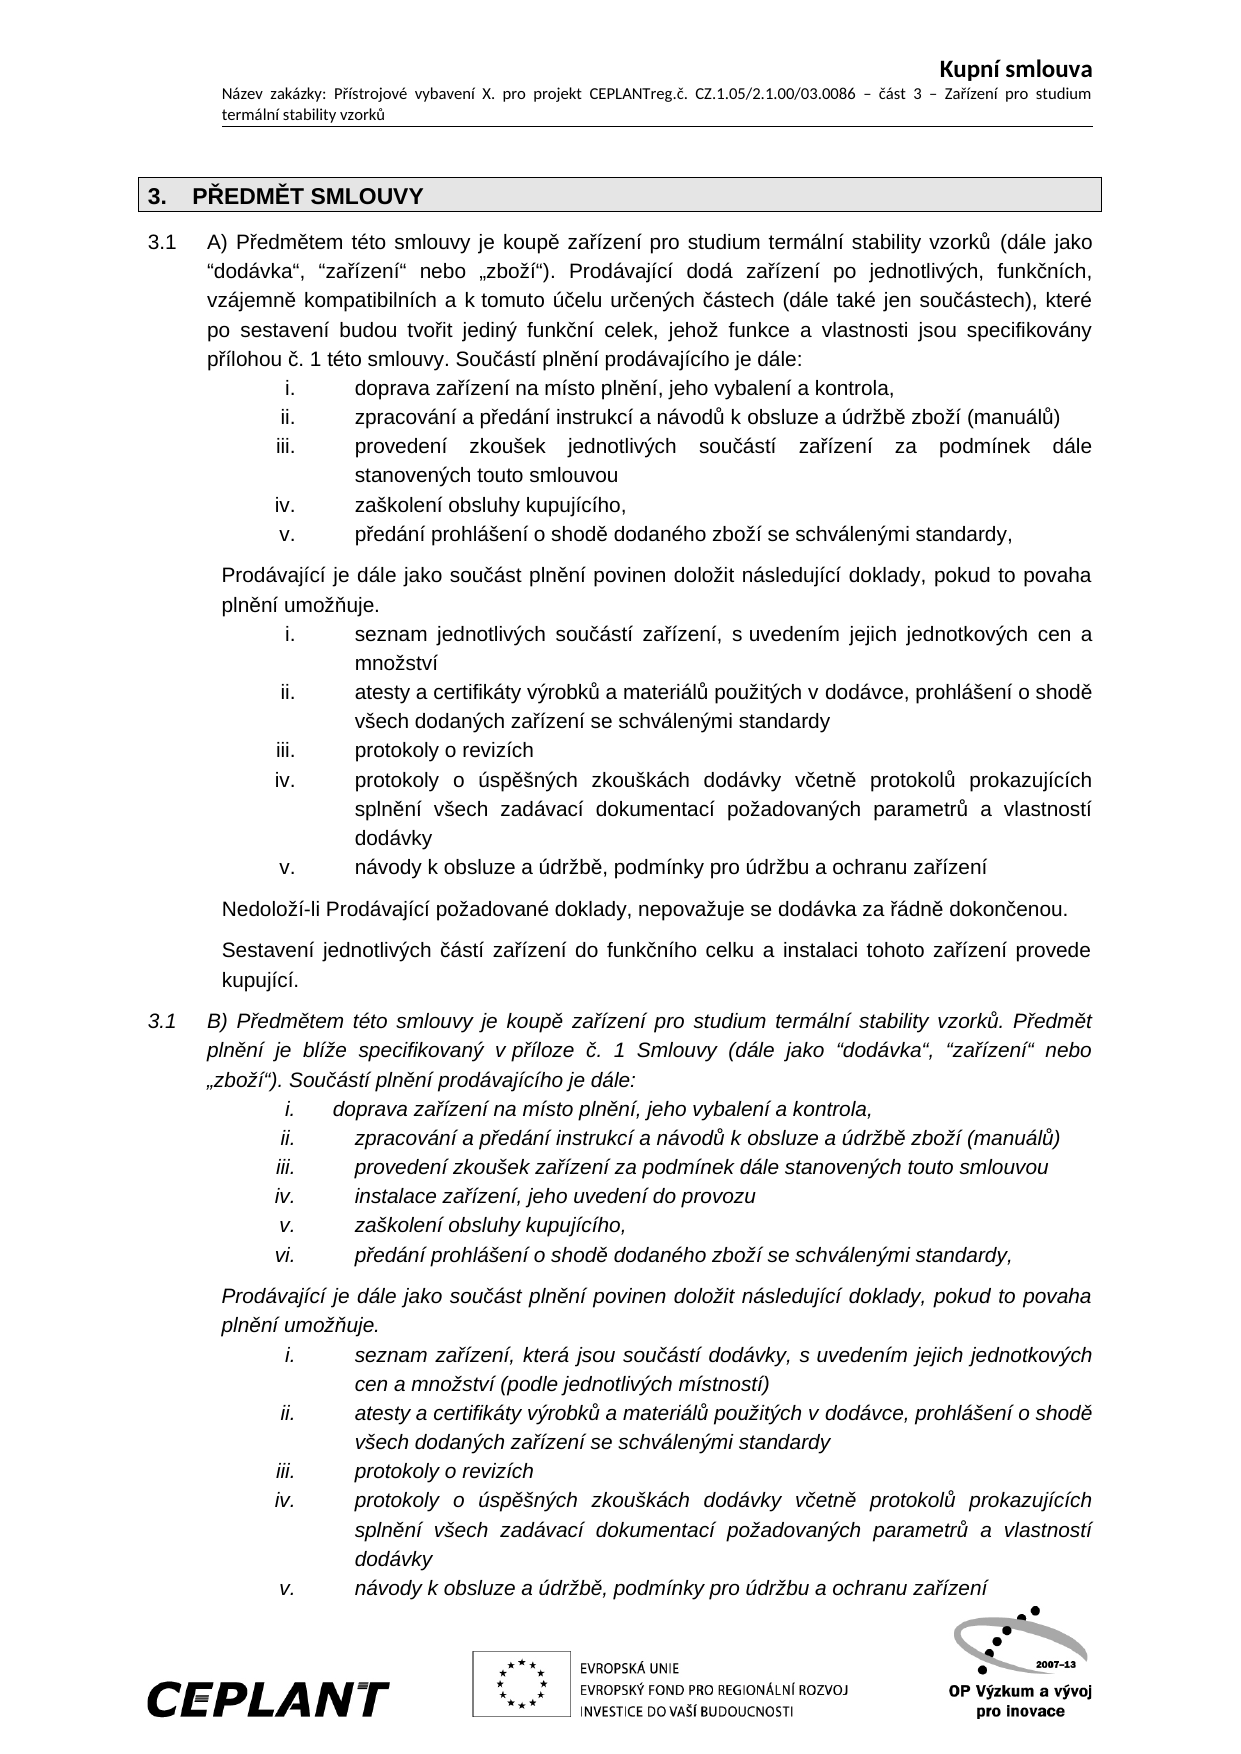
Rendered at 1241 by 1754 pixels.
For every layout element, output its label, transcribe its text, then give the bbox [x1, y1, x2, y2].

subtitle protokoly o úspěšných zkouškách dodávky včetně protokolů prokazujících splnění všech zadávací dokumentací požadovaných parametrů a vlastností dodávky [295, 762, 1093, 850]
list zaškolení obsluhy kupujícího, [295, 1208, 1093, 1237]
subtitle protokoly o revizích [295, 733, 1093, 762]
text Prodávající je dále jako součást plnění povinen doložit následující doklady, pokud to povaha plnění umožňuje. [221, 1279, 1093, 1337]
list atesty a certifikáty výrobků a materiálů použitých v dodávce, prohlášení o shodě všech dodaných zařízení se schválenými standardy [295, 1396, 1093, 1454]
list seznam zařízení, která jsou součástí dodávky, s uvedením jejich jednotkových cen a množství (podle jednotlivých místností) [295, 1337, 1093, 1396]
list provedení zkoušek zařízení za podmínek dále stanovených touto smlouvou [295, 1150, 1093, 1179]
list doprava zařízení na místo plnění, jeho vybalení a kontrola, [295, 1091, 1093, 1121]
text Nedoloží-li Prodávající požadované doklady, nepovažuje se dodávka za řádně dokončenou. [222, 891, 1093, 921]
subtitle PŘEDMĚT SMLOUVY [139, 178, 1101, 211]
list instalace zařízení, jeho uvedení do provozu [295, 1179, 1093, 1208]
subtitle 3.1 A) Předmětem této smlouvy je koupě zařízení pro studium termální stability vzorků (dále jako “dodávka“, “zařízení“ nebo „zboží“). Prodávající dodá zařízení po jednotlivých, funkčních, vzájemně kompatibilních a k tomuto účelu určených částech (dále také jen součástech), které po sestavení budou tvořit jediný funkční celek, jehož funkce a vlastnosti jsou specifikovány přílohou č. 1 této smlouvy. Součástí plnění prodávajícího je dále: [148, 225, 1093, 371]
list protokoly o revizích [295, 1454, 1093, 1483]
subtitle zaškolení obsluhy kupujícího, [295, 487, 1093, 516]
subtitle návody k obsluze a údržbě, podmínky pro údržbu a ochranu zařízení [295, 850, 1093, 879]
subtitle zpracování a předání instrukcí a návodů k obsluze a údržbě zboží (manuálů) [295, 400, 1093, 429]
subtitle atesty a certifikáty výrobků a materiálů použitých v dodávce, prohlášení o shodě všech dodaných zařízení se schválenými standardy [295, 675, 1093, 733]
list protokoly o úspěšných zkouškách dodávky včetně protokolů prokazujících splnění všech zadávací dokumentací požadovaných parametrů a vlastností dodávky [295, 1483, 1093, 1571]
list návody k obsluze a údržbě, podmínky pro údržbu a ochranu zařízení [295, 1571, 1093, 1600]
picture [147, 1606, 1092, 1719]
text Sestavení jednotlivých částí zařízení do funkčního celku a instalaci tohoto zařízení provede kupující. [222, 933, 1093, 991]
subtitle Prodávající je dále jako součást plnění povinen doložit následující doklady, pokud to povaha plnění umožňuje. [221, 558, 1093, 616]
subtitle doprava zařízení na místo plnění, jeho vybalení a kontrola, [295, 371, 1093, 400]
list zpracování a předání instrukcí a návodů k obsluze a údržbě zboží (manuálů) [295, 1121, 1093, 1150]
list předání prohlášení o shodě dodaného zboží se schválenými standardy, [295, 1237, 1093, 1266]
subtitle provedení zkoušek jednotlivých součástí zařízení za podmínek dále stanovených touto smlouvou [295, 429, 1093, 487]
subtitle seznam jednotlivých součástí zařízení, s uvedením jejich jednotkových cen a množství [295, 616, 1093, 675]
text 3.1 B) Předmětem této smlouvy je koupě zařízení pro studium termální stability vzorků. Předmět plnění je blíže specifikovaný v příloze č. 1 Smlouvy (dále jako “dodávka“, “zařízení“ nebo „zboží“). Součástí plnění prodávajícího je dále: [148, 1004, 1093, 1091]
subtitle předání prohlášení o shodě dodaného zboží se schválenými standardy, [295, 516, 1093, 546]
